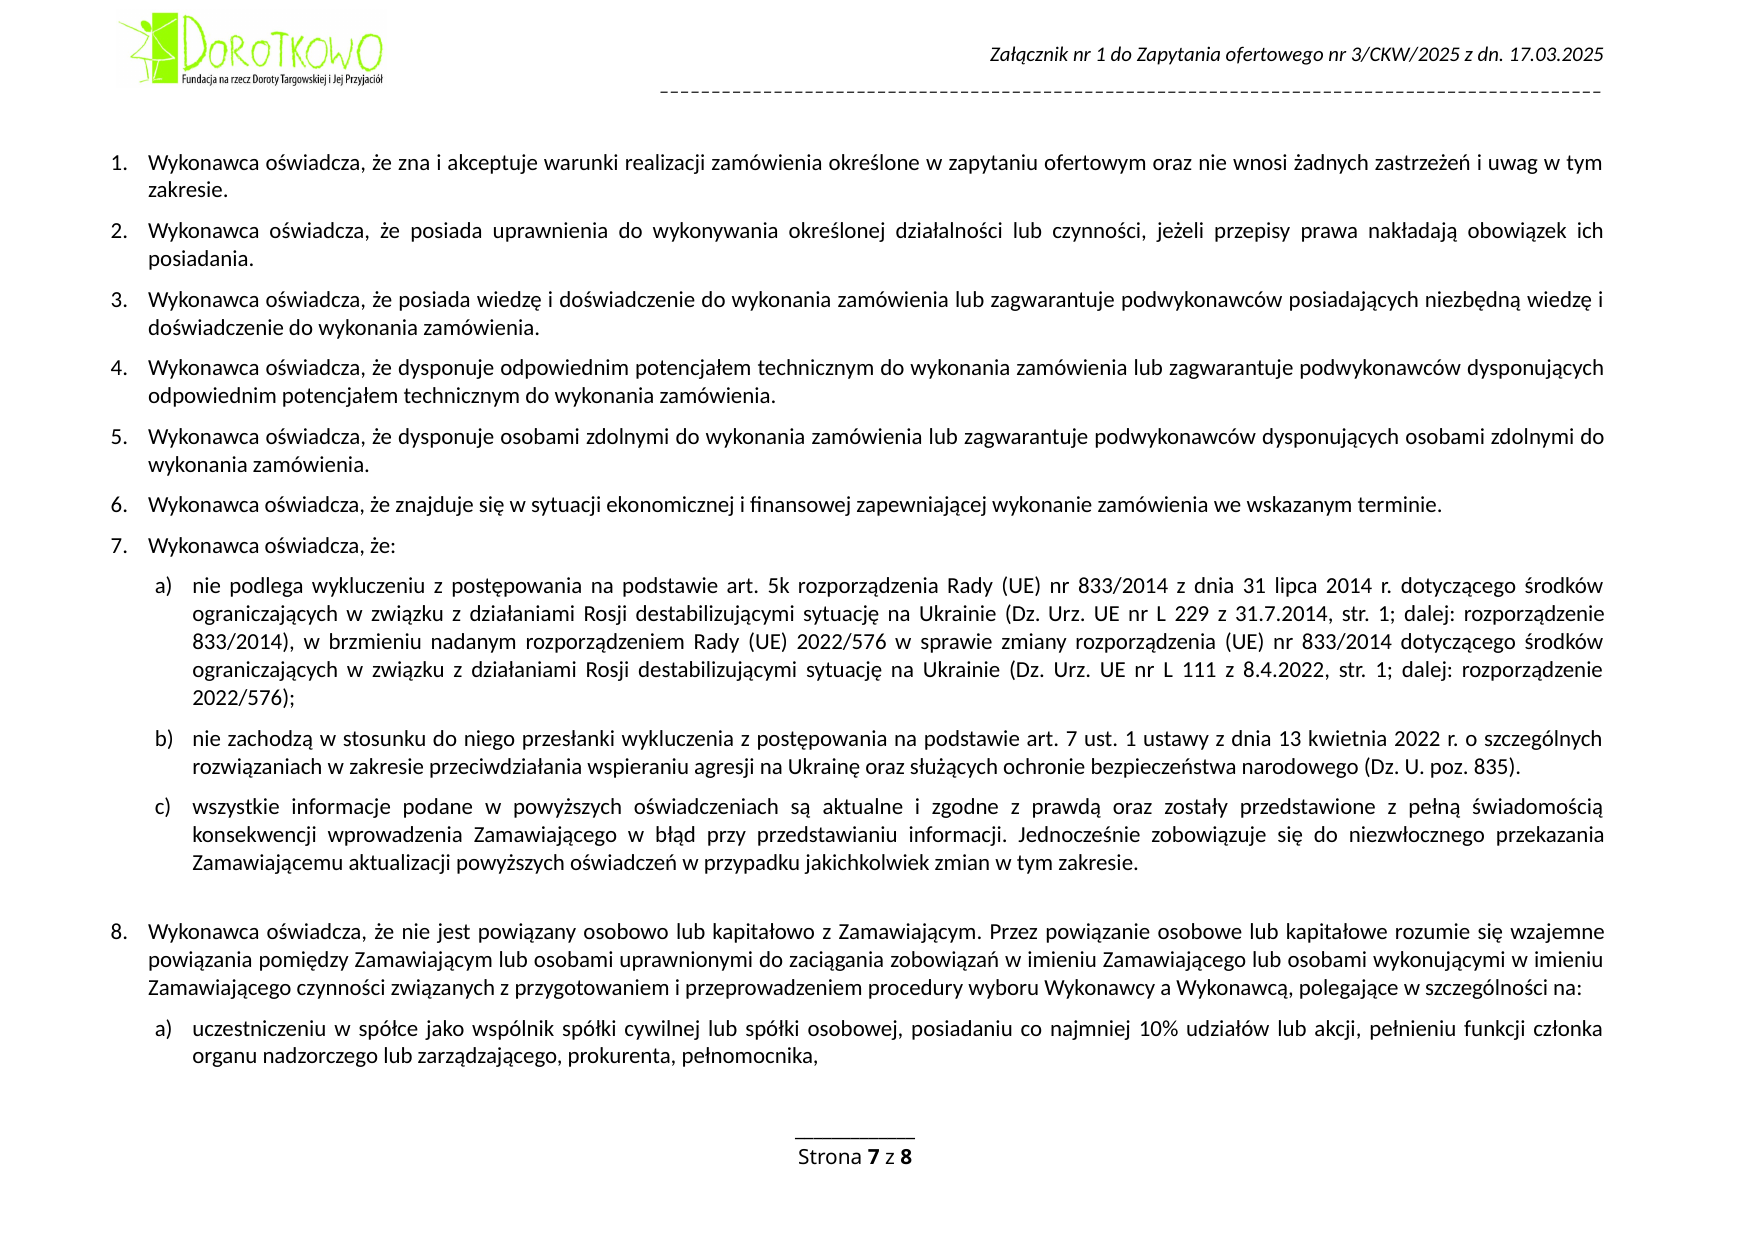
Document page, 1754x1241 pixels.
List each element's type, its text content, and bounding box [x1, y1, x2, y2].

list Wykonawca oświadcza, że dysponuje odpowiednim potencjałem technicznym do wykonania zamówienia lub zagwarantuje podwykonawców dysponujących odpowiednim potencjałem technicznym do wykonania zamówienia. [110, 353, 1606, 409]
list Wykonawca oświadcza, że nie jest powiązany osobowo lub kapitałowo z Zamawiającym. Przez powiązanie osobowe lub kapitałowe rozumie się wzajemne powiązania pomiędzy Zamawiającym lub osobami uprawnionymi do zaciągania zobowiązań w imieniu Zamawiającego lub osobami wykonującymi w imieniu Zamawiającego czynności związanych z przygotowaniem i przeprowadzeniem procedury wyboru Wykonawcy a Wykonawcą, polegające w szczególności na: [110, 917, 1606, 1001]
list wszystkie informacje podane w powyższych oświadczeniach są aktualne i zgodne z prawdą oraz zostały przedstawione z pełną świadomością konsekwencji wprowadzenia Zamawiającego w błąd przy przedstawianiu informacji. Jednocześnie zobowiązuje się do niezwłocznego przekazania Zamawiającemu aktualizacji powyższych oświadczeń w przypadku jakichkolwiek zmian w tym zakresie. [154, 792, 1606, 877]
list Wykonawca oświadcza, że: [110, 531, 1606, 559]
list nie zachodzą w stosunku do niego przesłanki wykluczenia z postępowania na podstawie art. 7 ust. 1 ustawy z dnia 13 kwietnia 2022 r. o szczególnych rozwiązaniach w zakresie przeciwdziałania wspieraniu agresji na Ukrainę oraz służących ochronie bezpieczeństwa narodowego (Dz. U. poz. 835). [154, 724, 1606, 780]
list Wykonawca oświadcza, że posiada wiedzę i doświadczenie do wykonania zamówienia lub zagwarantuje podwykonawców posiadających niezbędną wiedzę i doświadczenie do wykonania zamówienia. [110, 285, 1606, 341]
list uczestniczeniu w spółce jako wspólnik spółki cywilnej lub spółki osobowej, posiadaniu co najmniej 10% udziałów lub akcji, pełnieniu funkcji członka organu nadzorczego lub zarządzającego, prokurenta, pełnomocnika, [154, 1014, 1606, 1070]
list nie podlega wykluczeniu z postępowania na podstawie art. 5k rozporządzenia Rady (UE) nr 833/2014 z dnia 31 lipca 2014 r. dotyczącego środków ograniczających w związku z działaniami Rosji destabilizującymi sytuację na Ukrainie (Dz. Urz. UE nr L 229 z 31.7.2014, str. 1; dalej: rozporządzenie 833/2014), w brzmieniu nadanym rozporządzeniem Rady (UE) 2022/576 w sprawie zmiany rozporządzenia (UE) nr 833/2014 dotyczącego środków ograniczających w związku z działaniami Rosji destabilizującymi sytuację na Ukrainie (Dz. Urz. UE nr L 111 z 8.4.2022, str. 1; dalej: rozporządzenie 2022/576); [154, 571, 1606, 711]
picture [116, 9, 388, 88]
list Wykonawca oświadcza, że znajduje się w sytuacji ekonomicznej i finansowej zapewniającej wykonanie zamówienia we wskazanym terminie. [110, 490, 1606, 518]
list Wykonawca oświadcza, że posiada uprawnienia do wykonywania określonej działalności lub czynności, jeżeli przepisy prawa nakładają obowiązek ich posiadania. [110, 216, 1606, 272]
list Wykonawca oświadcza, że dysponuje osobami zdolnymi do wykonania zamówienia lub zagwarantuje podwykonawców dysponujących osobami zdolnymi do wykonania zamówienia. [110, 422, 1606, 478]
list Wykonawca oświadcza, że zna i akceptuje warunki realizacji zamówienia określone w zapytaniu ofertowym oraz nie wnosi żadnych zastrzeżeń i uwag w tym zakresie. [110, 148, 1606, 204]
